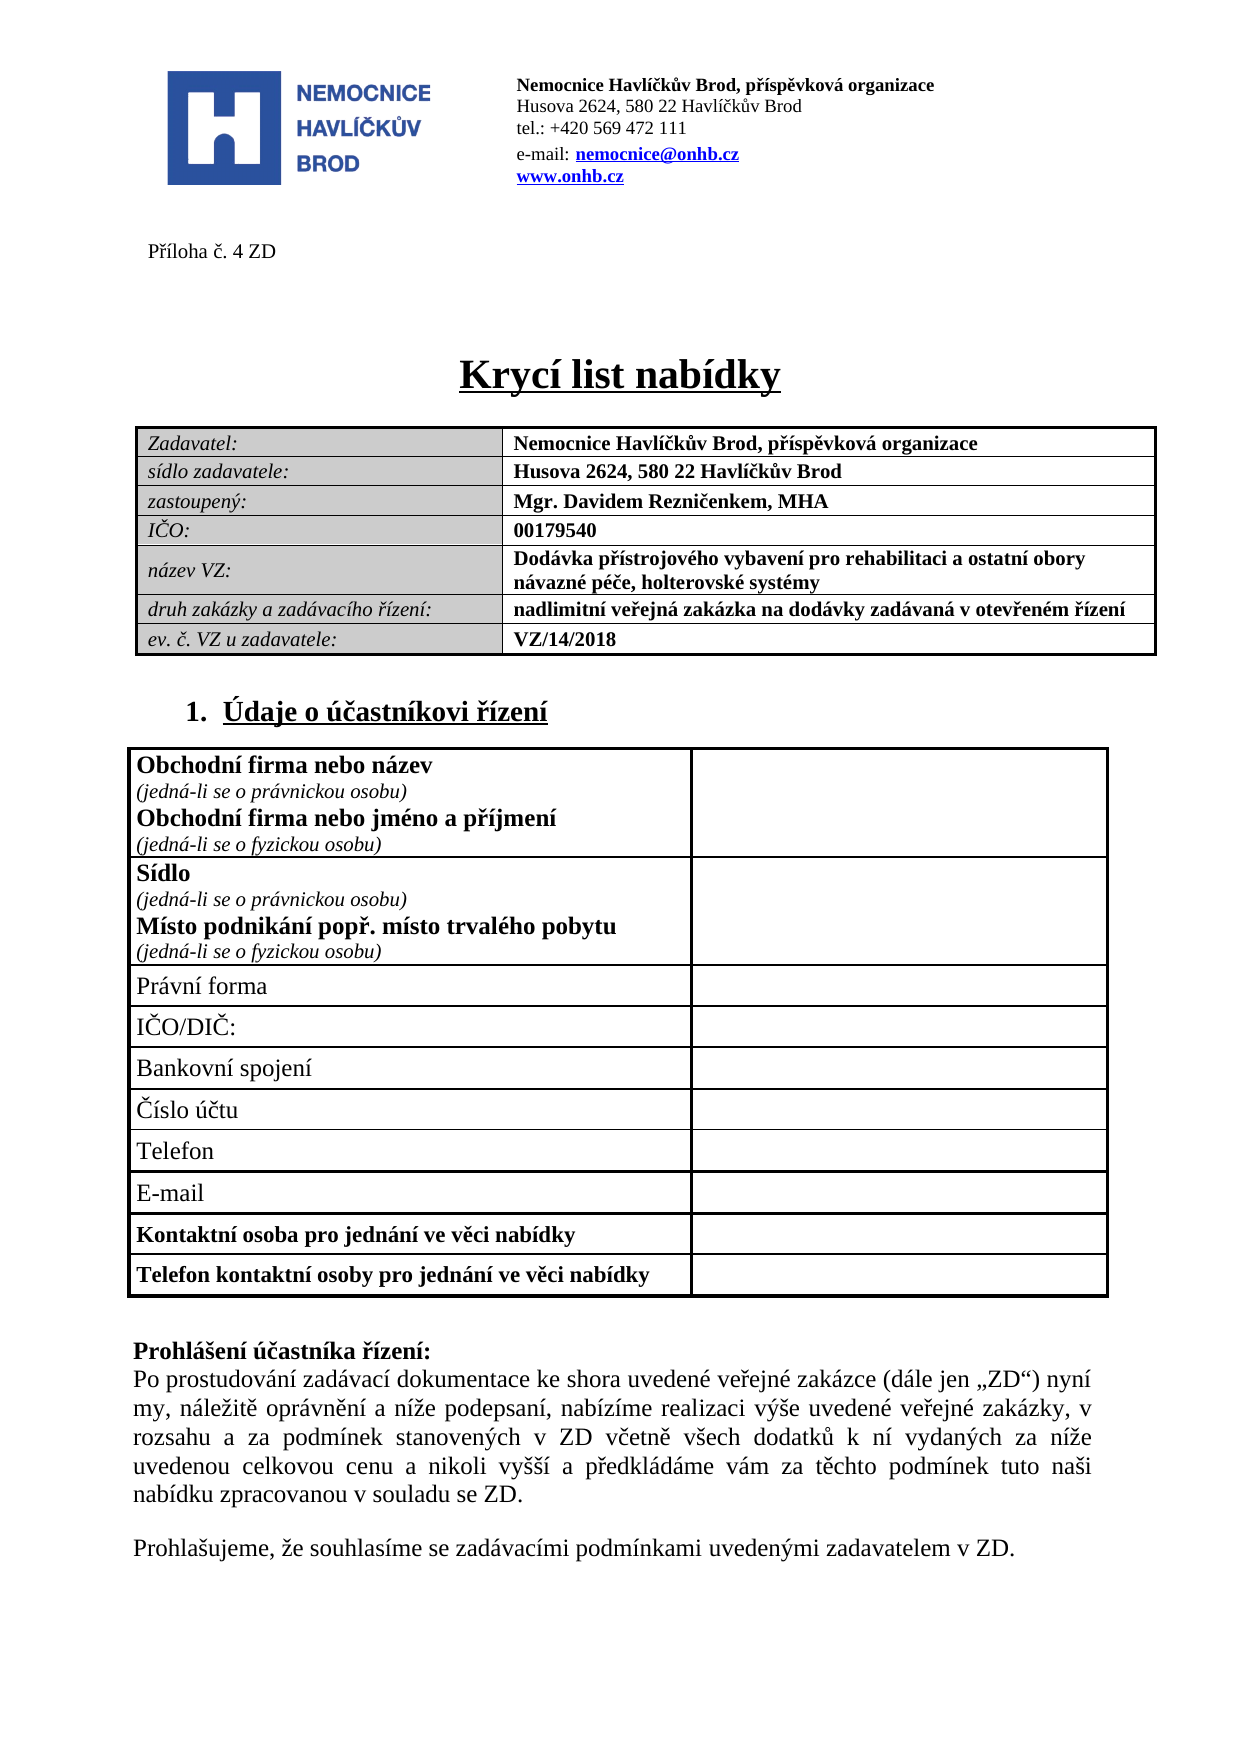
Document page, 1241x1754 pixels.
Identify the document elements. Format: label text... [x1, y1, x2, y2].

table_cell Kontaktní osoba pro jednání ve věci nabídky [131, 1215, 690, 1253]
table_cell E-mail [131, 1173, 690, 1212]
text Prohlášení účastníka řízení: [133, 1336, 1122, 1364]
subtitle Krycí list nabídky [148, 349, 1092, 397]
table_cell [693, 1130, 1106, 1170]
table_cell Telefon kontaktní osoby pro jednání ve věci nabídky [131, 1255, 690, 1294]
table_cell Telefon [131, 1130, 690, 1170]
table_cell nadlimitní veřejná zakázka na dodávky zadávaná v otevřeném řízení [503, 595, 1154, 623]
table_cell IČO/DIČ: [131, 1007, 690, 1046]
table_cell [693, 1048, 1106, 1088]
picture [167, 71, 431, 185]
subtitle Údaje o účastníkovi řízení [185, 694, 1092, 728]
table_cell druh zakázky a zadávacího řízení: [138, 595, 502, 623]
text Prohlašujeme, že souhlasíme se zadávacími podmínkami uvedenými zadavatelem v ZD. [133, 1533, 1122, 1562]
table_cell Mgr. Davidem Rezničenkem, MHA [503, 486, 1154, 515]
table_cell Sídlo (jedná-li se o právnickou osobu) Místo podnikání popř. místo trvalého pobytu (jedná-li se o fyzickou osobu) [131, 858, 690, 963]
table_cell IČO: [138, 516, 502, 544]
table_cell sídlo zadavatele: [138, 457, 502, 485]
table_cell [693, 1173, 1106, 1212]
table_header Nemocnice Havlíčkův Brod, příspěvková organizace [503, 429, 1154, 456]
subtitle Příloha č. 4 ZD [148, 239, 1092, 263]
table_cell Právní forma [131, 966, 690, 1005]
table_cell ev. č. VZ u zadavatele: [138, 624, 502, 653]
table_cell [693, 1255, 1106, 1294]
table_cell 00179540 [503, 516, 1154, 544]
table_cell [693, 966, 1106, 1005]
table_cell [693, 1215, 1106, 1253]
table_header Obchodní firma nebo název (jedná-li se o právnickou osobu) Obchodní firma nebo jméno a příjmení (jedná-li se o fyzickou osobu) [131, 750, 690, 856]
table_cell [693, 1090, 1106, 1129]
table_cell název VZ: [138, 546, 502, 594]
table_header [693, 750, 1106, 856]
text Po prostudování zadávací dokumentace ke shora uvedené veřejné zakázce (dále jen „ZD“) nyní my, náležitě oprávnění a níže podepsaní, nabízíme realizaci výše uvedené veřejné zakázky, v rozsahu a za podmínek stanovených v ZD včetně všech dodatků k ní vydaných za níže uvedenou celkovou cenu a nikoli vyšší a předkládáme vám za těchto podmínek tuto naši nabídku zpracovanou v souladu se ZD. [133, 1364, 1093, 1508]
table_cell Bankovní spojení [131, 1048, 690, 1088]
table_cell VZ/14/2018 [503, 624, 1154, 653]
table_cell [693, 858, 1106, 963]
table_cell zastoupený: [138, 486, 502, 515]
table_cell Číslo účtu [131, 1090, 690, 1129]
table_cell Husova 2624, 580 22 Havlíčkův Brod [503, 457, 1154, 485]
table_header Zadavatel: [138, 429, 502, 456]
table_cell Dodávka přístrojového vybavení pro rehabilitaci a ostatní obory návazné péče, holterovské systémy [503, 546, 1154, 594]
table_cell [693, 1007, 1106, 1046]
